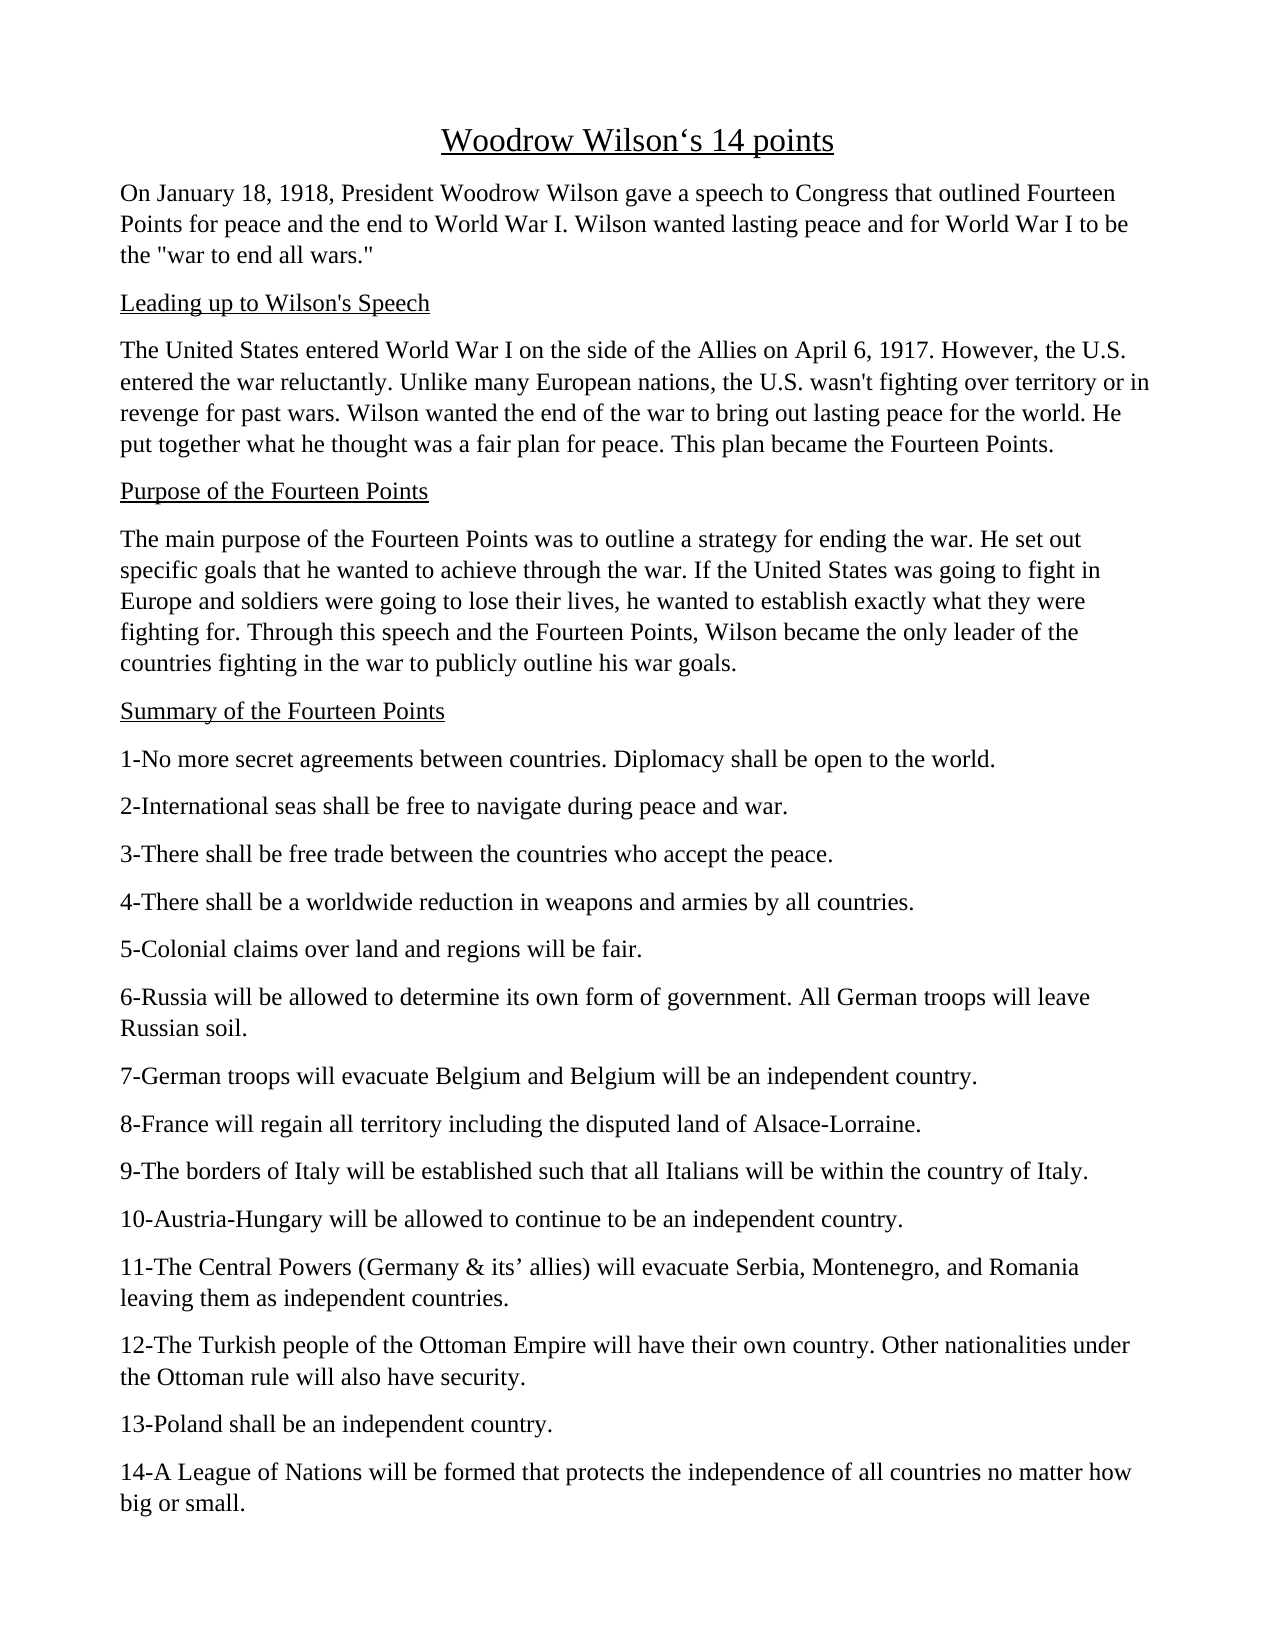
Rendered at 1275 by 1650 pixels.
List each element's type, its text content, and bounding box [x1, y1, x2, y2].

text 9-The borders of Italy will be established such that all Italians will be within the country of Italy. [120, 1156, 1155, 1185]
text 1-No more secret agreements between countries. Diplomacy shall be open to the world. [120, 744, 1155, 772]
text The main purpose of the Fourteen Points was to outline a strategy for ending the war. He set out specific goals that he wanted to achieve through the war. If the United States was going to fight in Europe and soldiers were going to lose their lives, he wanted to establish exactly what they were fighting for. Through this speech and the Fourteen Points, Wilson became the only leader of the countries fighting in the war to publicly outline his war goals. [120, 524, 1155, 677]
text 7-German troops will evacuate Belgium and Belgium will be an independent country. [120, 1061, 1155, 1090]
text Woodrow Wilson‘s 14 points [120, 120, 1155, 158]
text 3-There shall be free trade between the countries who accept the peace. [120, 839, 1155, 868]
text Leading up to Wilson's Speech [120, 288, 1155, 317]
text 6-Russia will be allowed to determine its own form of government. All German troops will leave Russian soil. [120, 982, 1155, 1042]
text On January 18, 1918, President Woodrow Wilson gave a speech to Congress that outlined Fourteen Points for peace and the end to World War I. Wilson wanted lasting peace and for World War I to be the "war to end all wars." [120, 178, 1155, 269]
text 11-The Central Powers (Germany & its’ allies) will evacuate Serbia, Montenegro, and Romania leaving them as independent countries. [120, 1252, 1155, 1312]
text 10-Austria-Hungary will be allowed to continue to be an independent country. [120, 1204, 1155, 1233]
text 4-There shall be a worldwide reduction in weapons and armies by all countries. [120, 887, 1155, 916]
text 2-International seas shall be free to navigate during peace and war. [120, 791, 1155, 820]
text 8-France will regain all territory including the disputed land of Alsace-Lorraine. [120, 1109, 1155, 1137]
text 13-Poland shall be an independent country. [120, 1409, 1155, 1438]
text 5-Colonial claims over land and regions will be fair. [120, 934, 1155, 963]
text Summary of the Fourteen Points [120, 696, 1155, 725]
text 14-A League of Nations will be formed that protects the independence of all countries no matter how big or small. [120, 1457, 1155, 1517]
text 12-The Turkish people of the Ottoman Empire will have their own country. Other nationalities under the Ottoman rule will also have security. [120, 1331, 1155, 1390]
text The United States entered World War I on the side of the Allies on April 6, 1917. However, the U.S. entered the war reluctantly. Unlike many European nations, the U.S. wasn't fighting over territory or in revenge for past wars. Wilson wanted the end of the war to bring out lasting peace for the world. He put together what he thought was a fair plan for peace. This plan became the Fourteen Points. [120, 336, 1155, 457]
text Purpose of the Fourteen Points [120, 476, 1155, 505]
